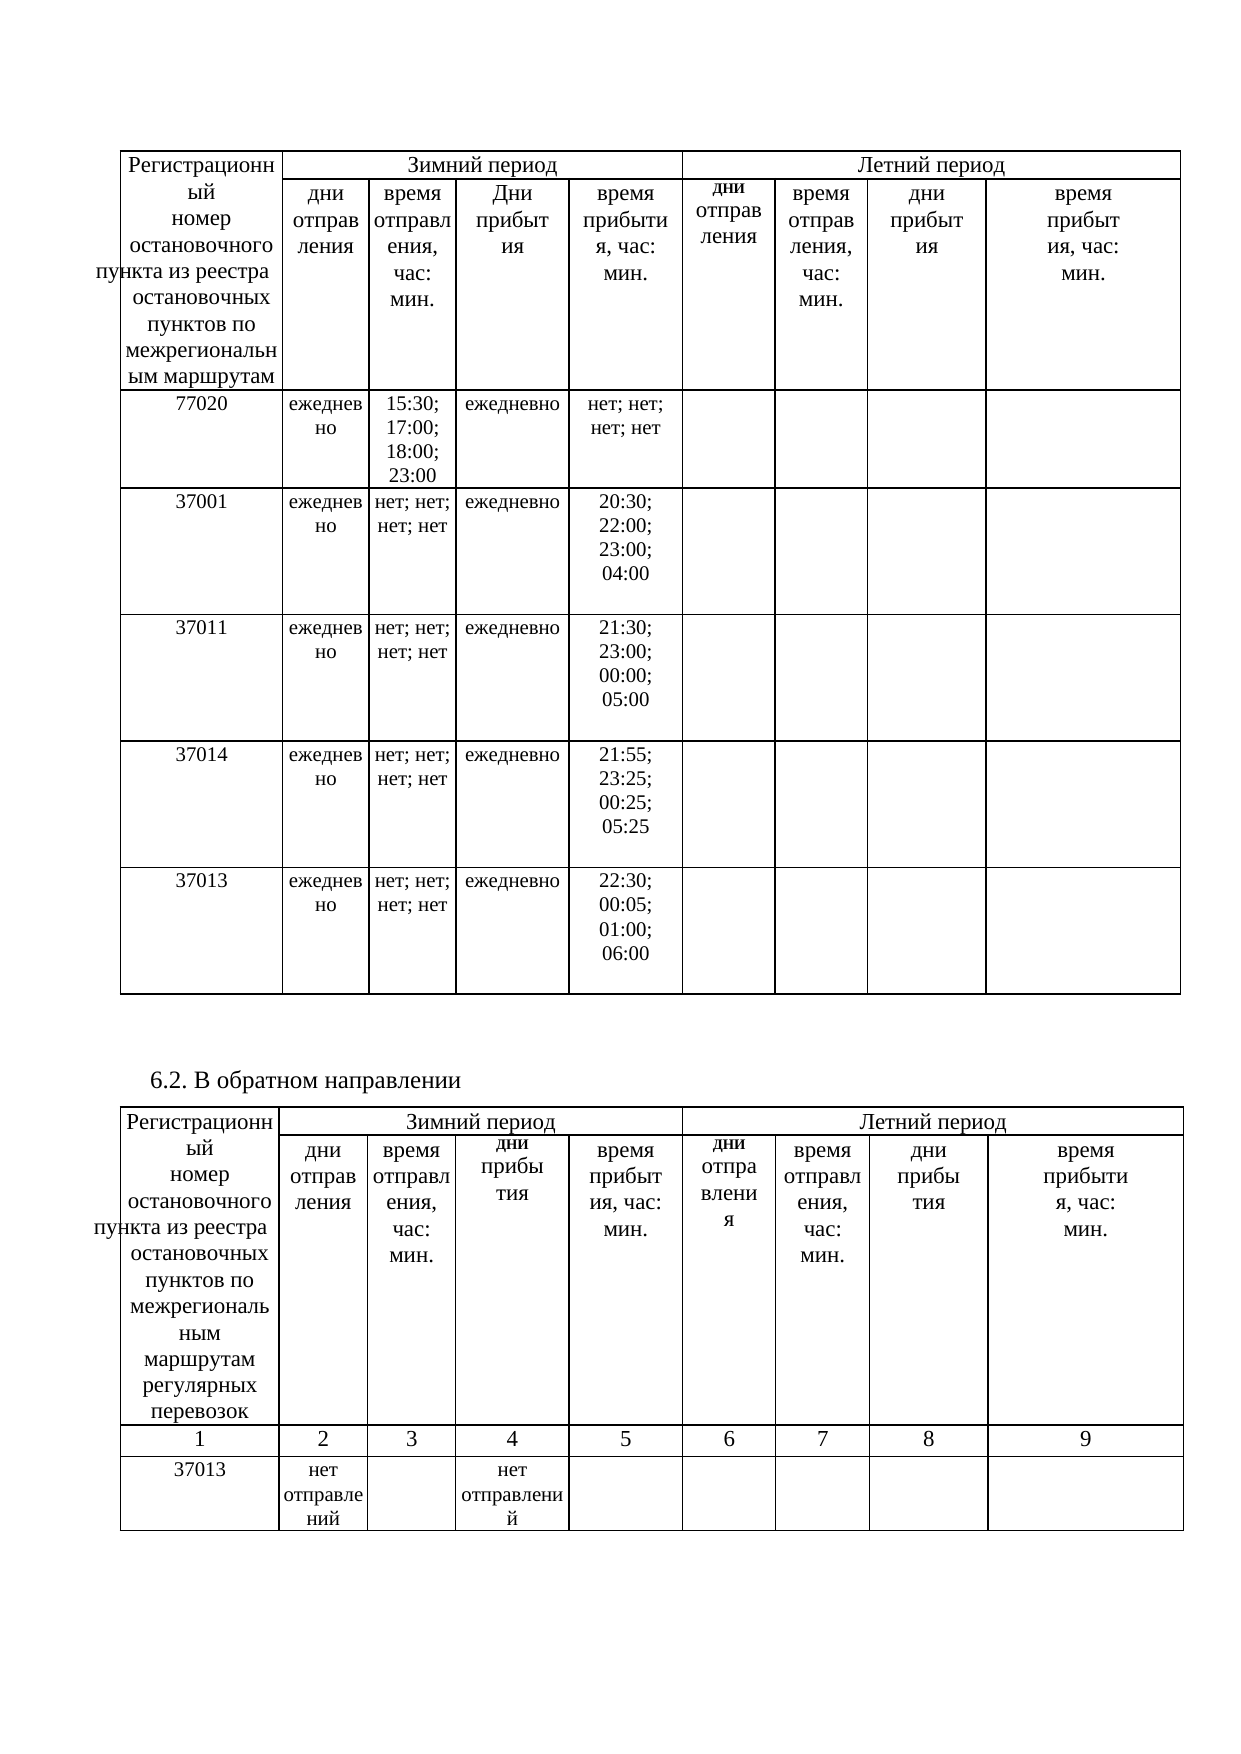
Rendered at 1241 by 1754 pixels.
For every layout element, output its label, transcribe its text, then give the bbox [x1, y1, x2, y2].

table_cell ежедневно [283, 615, 368, 740]
table_cell 37011 [121, 615, 282, 740]
table_header Летний период [683, 1108, 1183, 1134]
table_cell 37001 [121, 489, 282, 614]
table_cell время отправл ения, час: мин. [370, 180, 455, 389]
table_cell ДНИ прибы тия [456, 1136, 568, 1424]
table_cell [683, 868, 774, 993]
table_cell [776, 615, 867, 740]
table_header Зимний период [283, 152, 682, 178]
table_cell ежедневно [457, 615, 568, 740]
table_cell [776, 742, 867, 867]
table_cell [987, 391, 1180, 487]
table_cell [683, 391, 774, 487]
table_cell 21:30; 23:00; 00:00; 05:00 [570, 615, 682, 740]
table_cell время прибыт ия, час: мин. [570, 1136, 682, 1424]
table_cell ежедневно [283, 742, 368, 867]
table_cell 20:30; 22:00; 23:00; 04:00 [570, 489, 682, 614]
table_cell нет отправлений [280, 1457, 367, 1529]
table_cell ДНИ отправ ления [683, 180, 774, 389]
table_cell дни прибы тия [870, 1136, 987, 1424]
table_cell 37014 [121, 742, 282, 867]
table_cell [570, 1457, 682, 1529]
table_cell [683, 742, 774, 867]
table_cell дни отправ ления [280, 1136, 367, 1424]
table_cell 77020 [121, 391, 282, 487]
table_header Летний период [683, 152, 1180, 178]
table_cell [987, 742, 1180, 867]
table_cell ежедневно [283, 489, 368, 614]
table_cell 15:30; 17:00; 18:00; 23:00 [370, 391, 455, 487]
table_header Зимний период [280, 1108, 682, 1134]
table_cell [987, 489, 1180, 614]
table_cell время отправл ения, час: мин. [368, 1136, 455, 1424]
table_cell нет; нет; нет; нет [570, 391, 682, 487]
table_cell ежедневно [283, 391, 368, 487]
table_cell время отправл ения, час: мин. [776, 1136, 869, 1424]
table_cell [776, 868, 867, 993]
table_cell 3 [368, 1426, 455, 1456]
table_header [121, 1108, 278, 1424]
table_cell 4 [456, 1426, 568, 1456]
table_cell 7 [776, 1426, 869, 1456]
table_cell ДНИ отпра влени я [683, 1136, 775, 1424]
table_cell [368, 1457, 455, 1529]
table_cell время прибыти я, час: мин. [989, 1136, 1183, 1424]
table_cell [776, 1457, 869, 1529]
table_cell нет; нет; нет; нет [370, 489, 455, 614]
table_cell [868, 868, 985, 993]
table_cell дни отправ ления [283, 180, 368, 389]
table_cell [683, 489, 774, 614]
table_cell 22:30; 00:05; 01:00; 06:00 [570, 868, 682, 993]
table_cell время отправ ления, час: мин. [776, 180, 867, 389]
table_cell дни прибыт ия [868, 180, 985, 389]
table_cell [868, 615, 985, 740]
table_cell [868, 391, 985, 487]
table_cell 2 [280, 1426, 367, 1456]
table_cell 1 [121, 1426, 278, 1456]
table_cell [987, 615, 1180, 740]
table_cell ежедневно [457, 742, 568, 867]
table_cell время прибыт ия, час: мин. [987, 180, 1180, 389]
table_cell [868, 489, 985, 614]
table_cell [868, 742, 985, 867]
table_cell 8 [870, 1426, 987, 1456]
table_cell нет; нет; нет; нет [370, 742, 455, 867]
table_cell [870, 1457, 987, 1529]
table_cell ежедневно [457, 868, 568, 993]
table_cell 6 [683, 1426, 775, 1456]
table_cell ежедневно [283, 868, 368, 993]
table_cell [776, 489, 867, 614]
table_cell нет; нет; нет; нет [370, 868, 455, 993]
table_cell ежедневно [457, 391, 568, 487]
table_cell Дни прибыт ия [457, 180, 568, 389]
table_cell [683, 1457, 775, 1529]
table_cell [987, 868, 1180, 993]
table_cell [776, 391, 867, 487]
table_cell нет отправлений [456, 1457, 568, 1529]
table_cell 21:55; 23:25; 00:25; 05:25 [570, 742, 682, 867]
table_cell ежедневно [457, 489, 568, 614]
table_cell 37013 [121, 1457, 278, 1529]
table_cell нет; нет; нет; нет [370, 615, 455, 740]
table_cell 37013 [121, 868, 282, 993]
table_cell 9 [989, 1426, 1183, 1456]
table_cell 5 [570, 1426, 682, 1456]
table_cell [989, 1457, 1183, 1529]
table_cell время прибыти я, час: мин. [570, 180, 682, 389]
table_cell [683, 615, 774, 740]
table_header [121, 152, 282, 389]
text 6.2. В обратном направлении [150, 1065, 1090, 1094]
